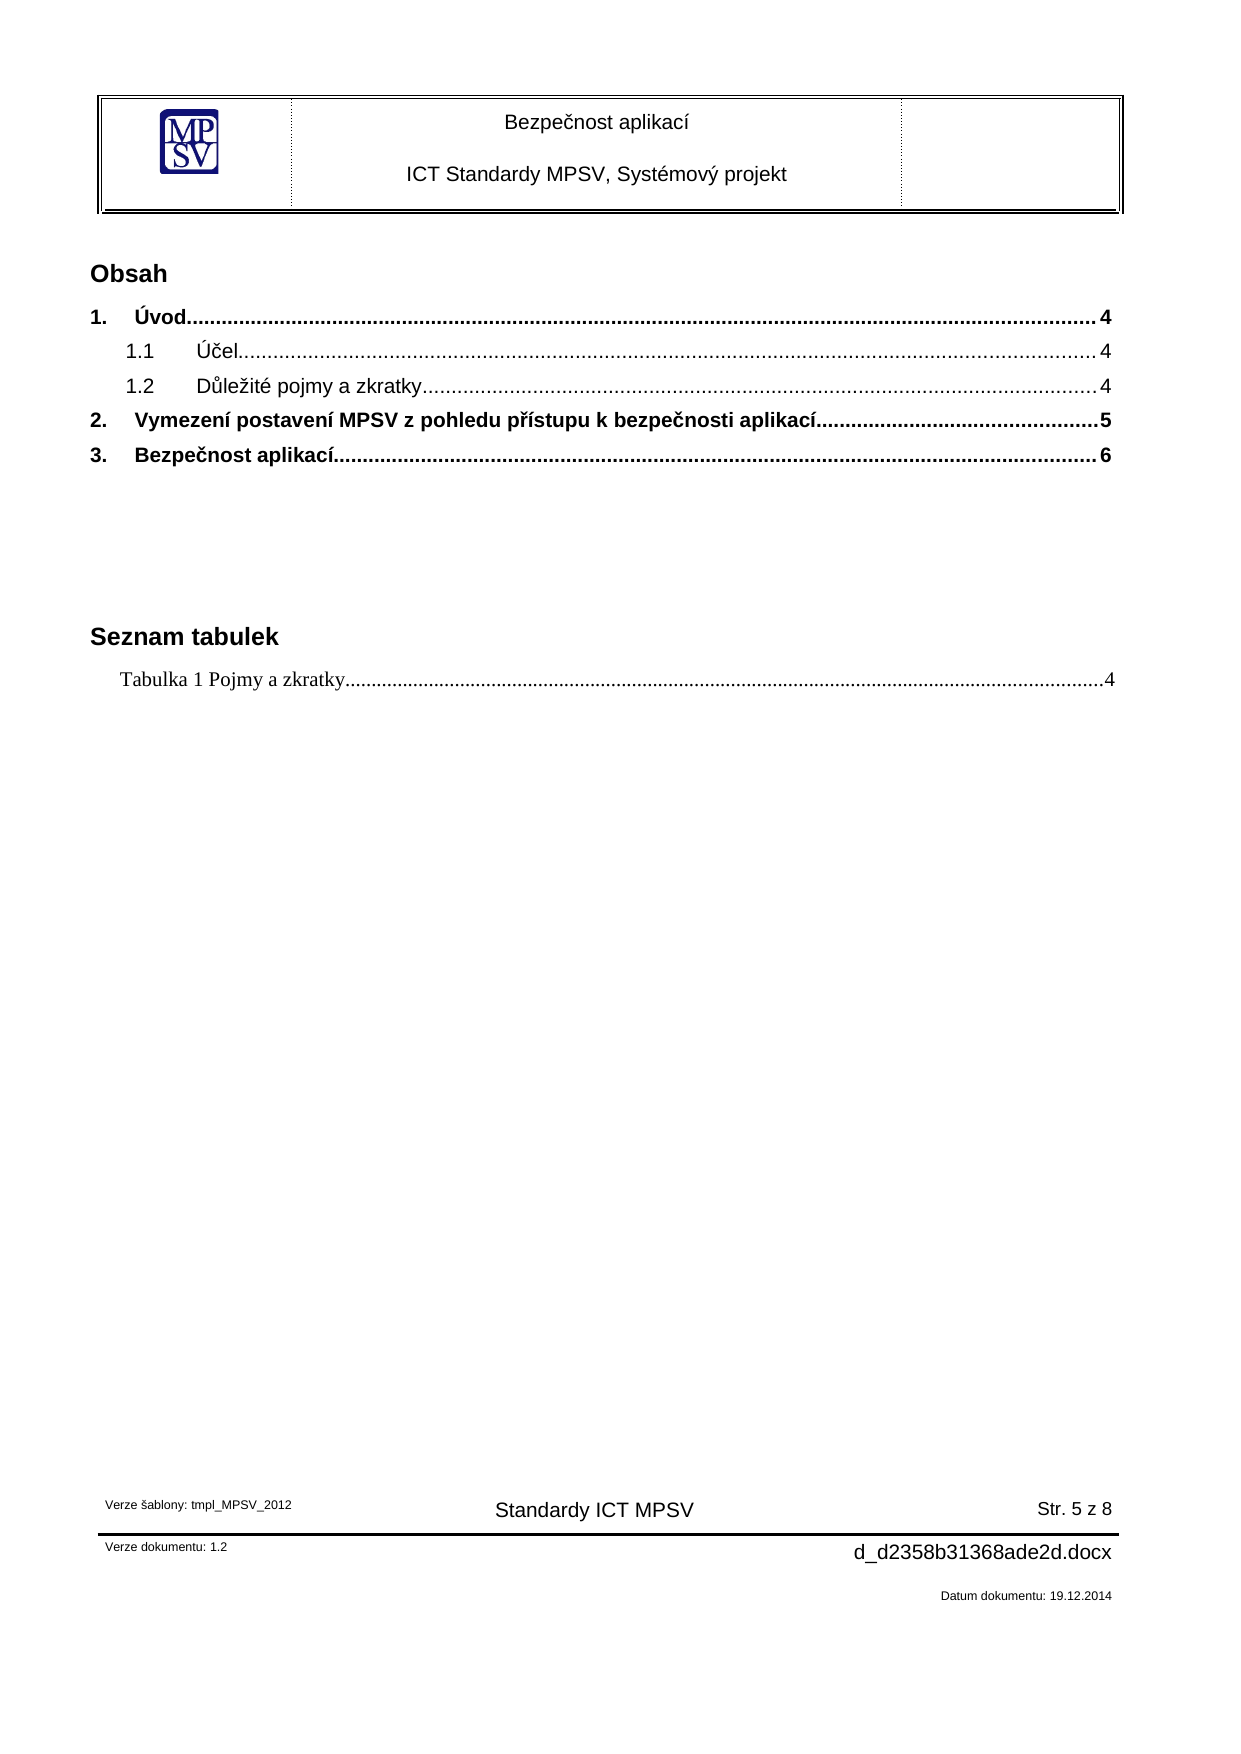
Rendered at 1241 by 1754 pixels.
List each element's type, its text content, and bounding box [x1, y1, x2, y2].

subtitle Seznam tabulek [90, 622, 1116, 651]
text 3. Bezpečnost aplikací 6 [90, 442, 1116, 466]
text 1.1 Účel 4 [125, 339, 1116, 363]
text 1.2 Důležité pojmy a zkratky 4 [125, 374, 1116, 398]
text 2. Vymezení postavení MPSV z pohledu přístupu k bezpečnosti aplikací 5 [90, 408, 1116, 432]
subtitle Obsah [90, 259, 1116, 288]
picture [158, 109, 218, 173]
text 1. Úvod 4 [90, 305, 1116, 329]
text Tabulka 1 Pojmy a zkratky 4 [90, 667, 1116, 691]
